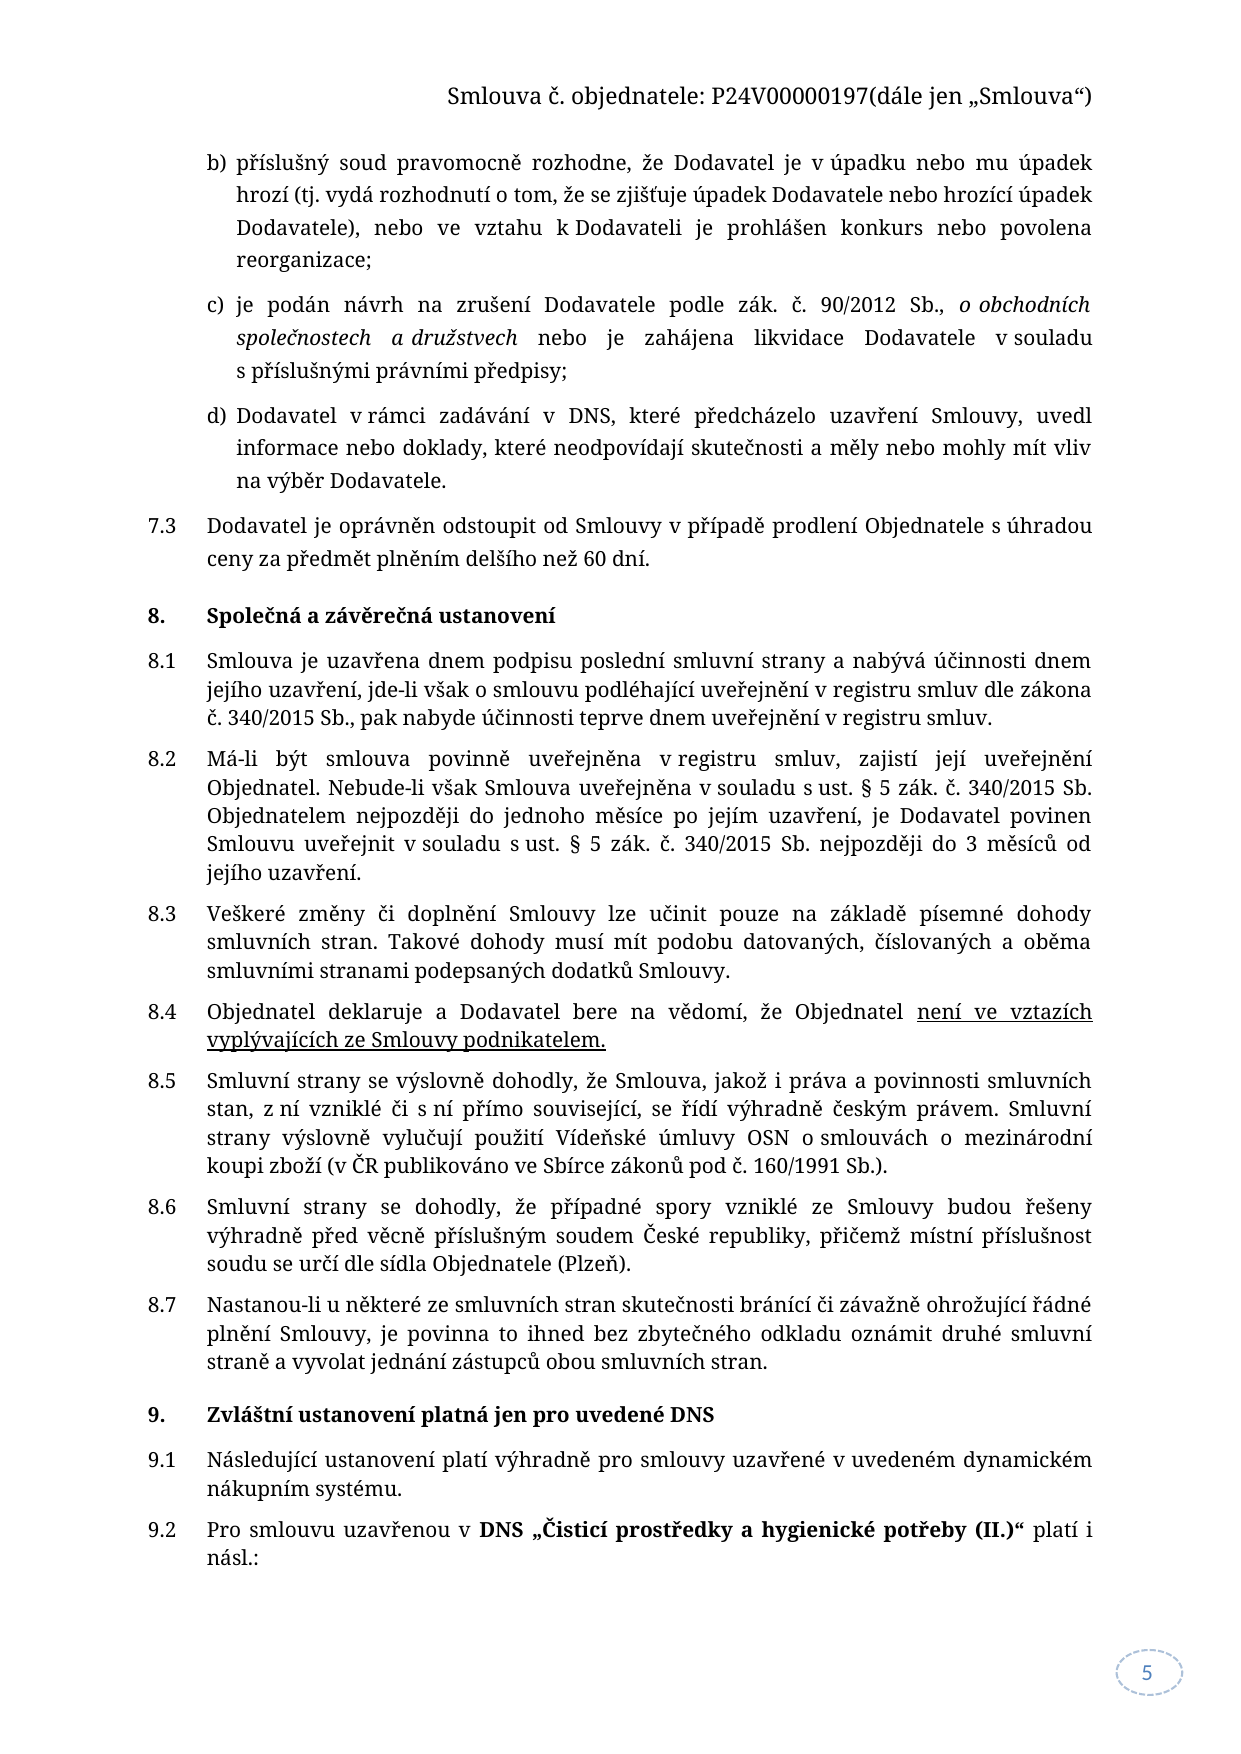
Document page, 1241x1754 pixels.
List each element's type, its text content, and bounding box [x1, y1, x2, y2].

list Smlouva je uzavřena dnem podpisu poslední smluvní strany a nabývá účinnosti dnem jejího uzavření, jde-li však o smlouvu podléhající uveřejnění v registru smluv dle zákona č. 340/2015 Sb., pak nabyde účinnosti teprve dnem uveřejnění v registru smluv. [148, 646, 1093, 732]
list Společná a závěrečná ustanovení [148, 601, 1093, 630]
list Pro smlouvu uzavřenou v DNS „Čisticí prostředky a hygienické potřeby (II.)“ platí i násl.: [148, 1515, 1093, 1572]
list Následující ustanovení platí výhradně pro smlouvy uzavřené v uvedeném dynamickém nákupním systému. [148, 1446, 1093, 1502]
list Zvláštní ustanovení platná jen pro uvedené DNS [148, 1401, 1093, 1429]
list Dodavatel je oprávněn odstoupit od Smlouvy v případě prodlení Objednatele s úhradou ceny za předmět plněním delšího než 60 dní. [148, 511, 1093, 572]
list je podán návrh na zrušení Dodavatele podle zák. č. 90/2012 Sb., o obchodních společnostech a družstvech nebo je zahájena likvidace Dodavatele v souladu s příslušnými právními předpisy; [207, 291, 1093, 384]
list Smluvní strany se dohodly, že případné spory vzniklé ze Smlouvy budou řešeny výhradně před věcně příslušným soudem České republiky, přičemž místní příslušnost soudu se určí dle sídla Objednatele (Plzeň). [148, 1192, 1093, 1278]
list Nastanou-li u některé ze smluvních stran skutečnosti bránící či závažně ohrožující řádné plnění Smlouvy, je povinna to ihned bez zbytečného odkladu oznámit druhé smluvní straně a vyvolat jednání zástupců obou smluvních stran. [148, 1290, 1093, 1376]
list příslušný soud pravomocně rozhodne, že Dodavatel je v úpadku nebo mu úpadek hrozí (tj. vydá rozhodnutí o tom, že se zjišťuje úpadek Dodavatele nebo hrozící úpadek Dodavatele), nebo ve vztahu k Dodavateli je prohlášen konkurs nebo povolena reorganizace; [207, 148, 1093, 274]
list Veškeré změny či doplnění Smlouvy lze učinit pouze na základě písemné dohody smluvních stran. Takové dohody musí mít podobu datovaných, číslovaných a oběma smluvními stranami podepsaných dodatků Smlouvy. [148, 899, 1093, 984]
list Dodavatel v rámci zadávání v DNS, které předcházelo uzavření Smlouvy, uvedl informace nebo doklady, které neodpovídají skutečnosti a měly nebo mohly mít vliv na výběr Dodavatele. [207, 401, 1093, 494]
list Smluvní strany se výslovně dohodly, že Smlouva, jakož i práva a povinnosti smluvních stan, z ní vzniklé či s ní přímo související, se řídí výhradně českým právem. Smluvní strany výslovně vylučují použití Vídeňské úmluvy OSN o smlouvách o mezinárodní koupi zboží (v ČR publikováno ve Sbírce zákonů pod č. 160/1991 Sb.). [148, 1066, 1093, 1180]
list Má-li být smlouva povinně uveřejněna v registru smluv, zajistí její uveřejnění Objednatel. Nebude-li však Smlouva uveřejněna v souladu s ust. § 5 zák. č. 340/2015 Sb. Objednatelem nejpozději do jednoho měsíce po jejím uzavření, je Dodavatel povinen Smlouvu uveřejnit v souladu s ust. § 5 zák. č. 340/2015 Sb. nejpozději do 3 měsíců od jejího uzavření. [148, 744, 1093, 886]
list Objednatel deklaruje a Dodavatel bere na vědomí, že Objednatel není ve vztazích vyplývajících ze Smlouvy podnikatelem. [148, 997, 1093, 1054]
